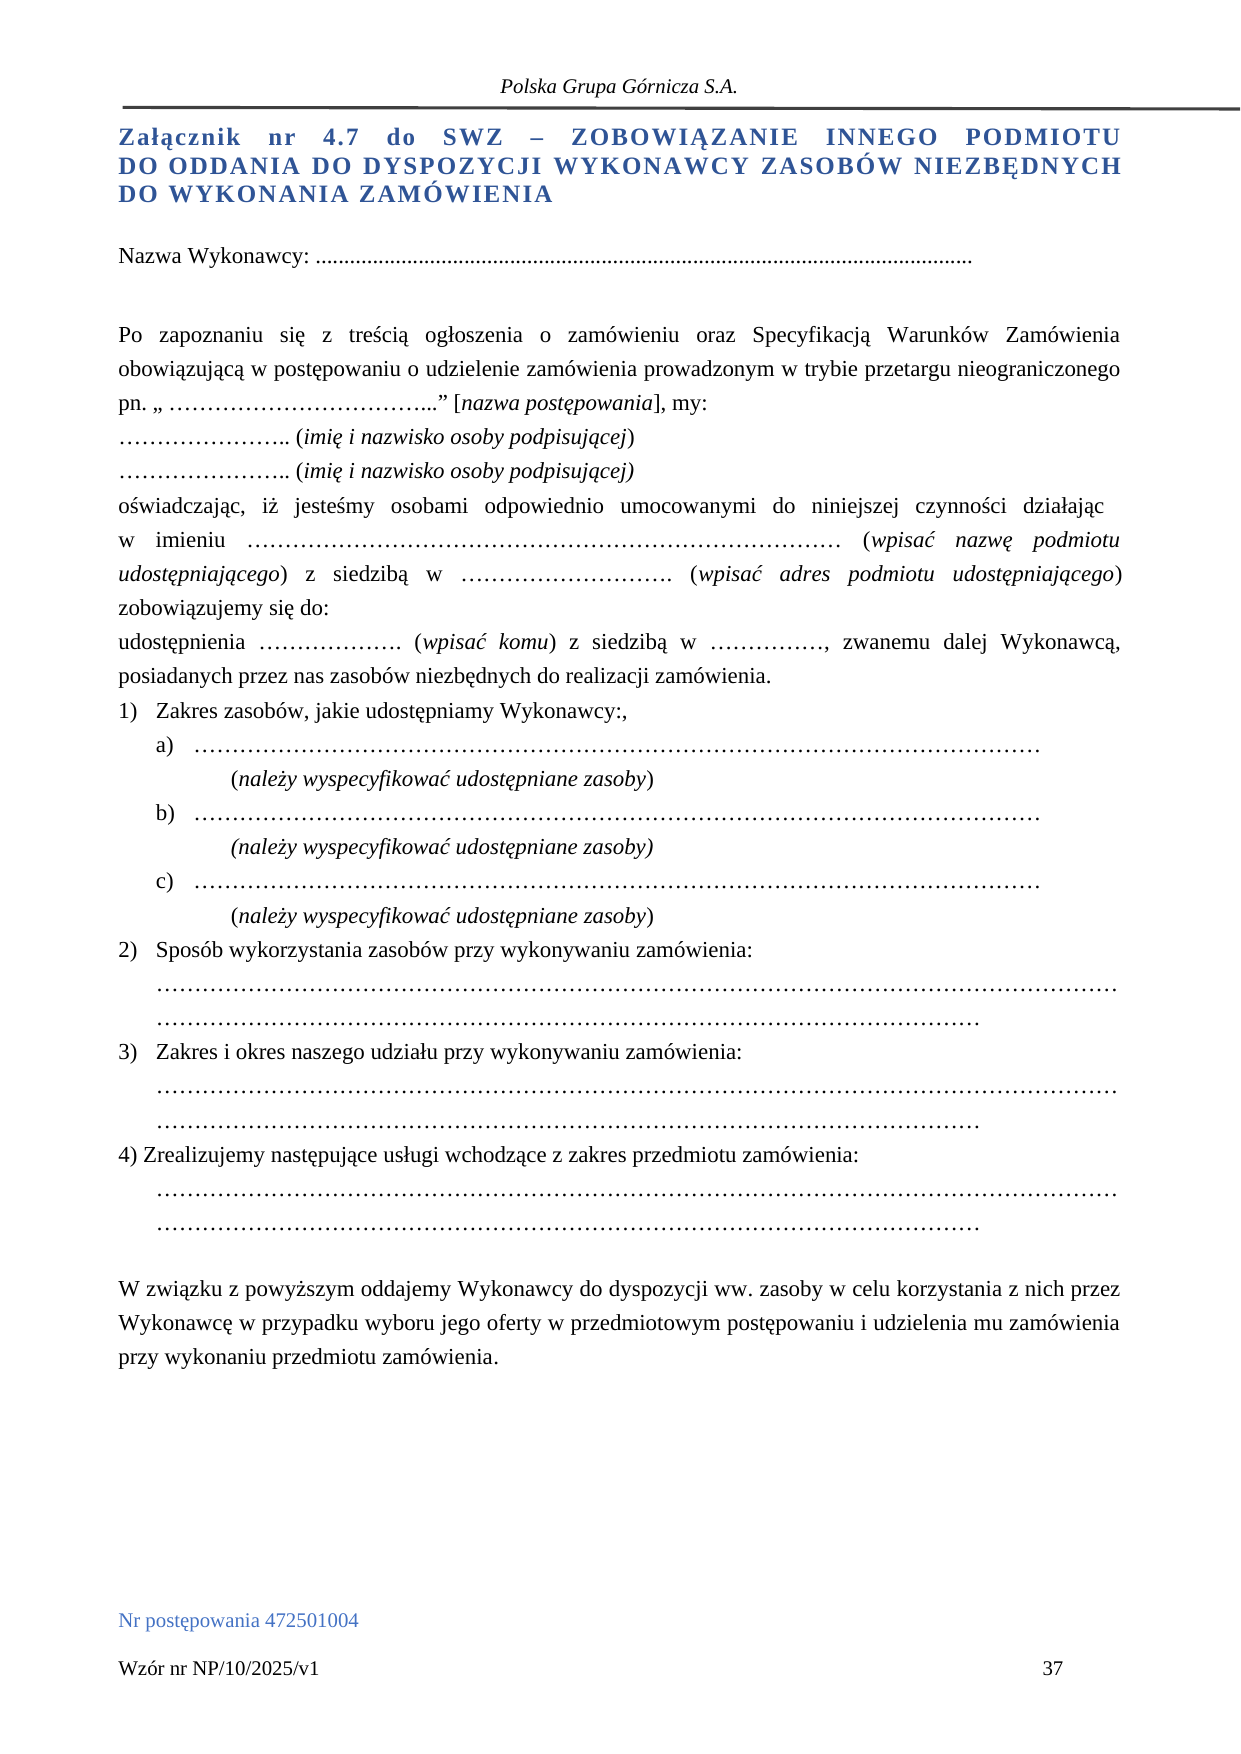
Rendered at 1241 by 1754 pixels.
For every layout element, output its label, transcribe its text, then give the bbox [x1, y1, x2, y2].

list ………………………………………………………………………………………………… [156, 867, 1122, 894]
text 4) Zrealizujemy następujące usługi wchodzące z zakres przedmiotu zamówienia: [118, 1141, 1122, 1167]
text ……………………………………………………………………………………………………………………………………………………………………………………………………………… [156, 1175, 1122, 1236]
text oświadczając, iż jesteśmy osobami odpowiednio umocowanymi do niniejszej czynności działając w imieniu …………………………………………………………………… (wpisać nazwę podmiotu udostępniającego) z siedzibą w ………………………. (wpisać adres podmiotu udostępniającego) zobowiązujemy się do: [118, 492, 1122, 621]
text ………………….. (imię i nazwisko osoby podpisującej) [118, 457, 1122, 484]
text (należy wyspecyfikować udostępniane zasoby) [231, 833, 1122, 860]
text (należy wyspecyfikować udostępniane zasoby) [231, 902, 1122, 928]
text Nazwa Wykonawcy: ................................................................................................................... [118, 242, 1122, 268]
text Załącznik nr 4.7 do SWZ – ZOBOWIĄZANIE INNEGO PODMIOTU DO ODDANIA DO DYSPOZYCJI WYKONAWCY ZASOBÓW NIEZBĘDNYCH DO WYKONANIA ZAMÓWIENIA [118, 122, 1122, 208]
list Sposób wykorzystania zasobów przy wykonywaniu zamówienia: [118, 936, 1122, 962]
text W związku z powyższym oddajemy Wykonawcy do dyspozycji ww. zasoby w celu korzystania z nich przez Wykonawcę w przypadku wyboru jego oferty w przedmiotowym postępowaniu i udzielenia mu zamówienia przy wykonaniu przedmiotu zamówienia. [118, 1274, 1122, 1369]
text Po zapoznaniu się z treścią ogłoszenia o zamówieniu oraz Specyfikacją Warunków Zamówienia obowiązującą w postępowaniu o udzielenie zamówienia prowadzonym w trybie przetargu nieograniczonego pn. „ ……………………………...” [nazwa postępowania], my: [118, 321, 1122, 416]
text ……………………………………………………………………………………………………………………………………………………………………………………………………………… [156, 970, 1122, 1031]
list ……………………………………………………………………………………………………………………………………………………………………………………………………………… [156, 1072, 1122, 1133]
text ………………….. (imię i nazwisko osoby podpisującej) [118, 423, 1122, 450]
list ………………………………………………………………………………………………… [156, 799, 1122, 826]
list ………………………………………………………………………………………………… [156, 731, 1122, 757]
list Zakres i okres naszego udziału przy wykonywaniu zamówienia: [118, 1038, 1122, 1065]
text udostępnienia ………………. (wpisać komu) z siedzibą w ……………, zwanemu dalej Wykonawcą, posiadanych przez nas zasobów niezbędnych do realizacji zamówienia. [118, 628, 1122, 689]
text (należy wyspecyfikować udostępniane zasoby) [231, 765, 1122, 791]
list Zakres zasobów, jakie udostępniamy Wykonawcy:, [118, 697, 1122, 723]
